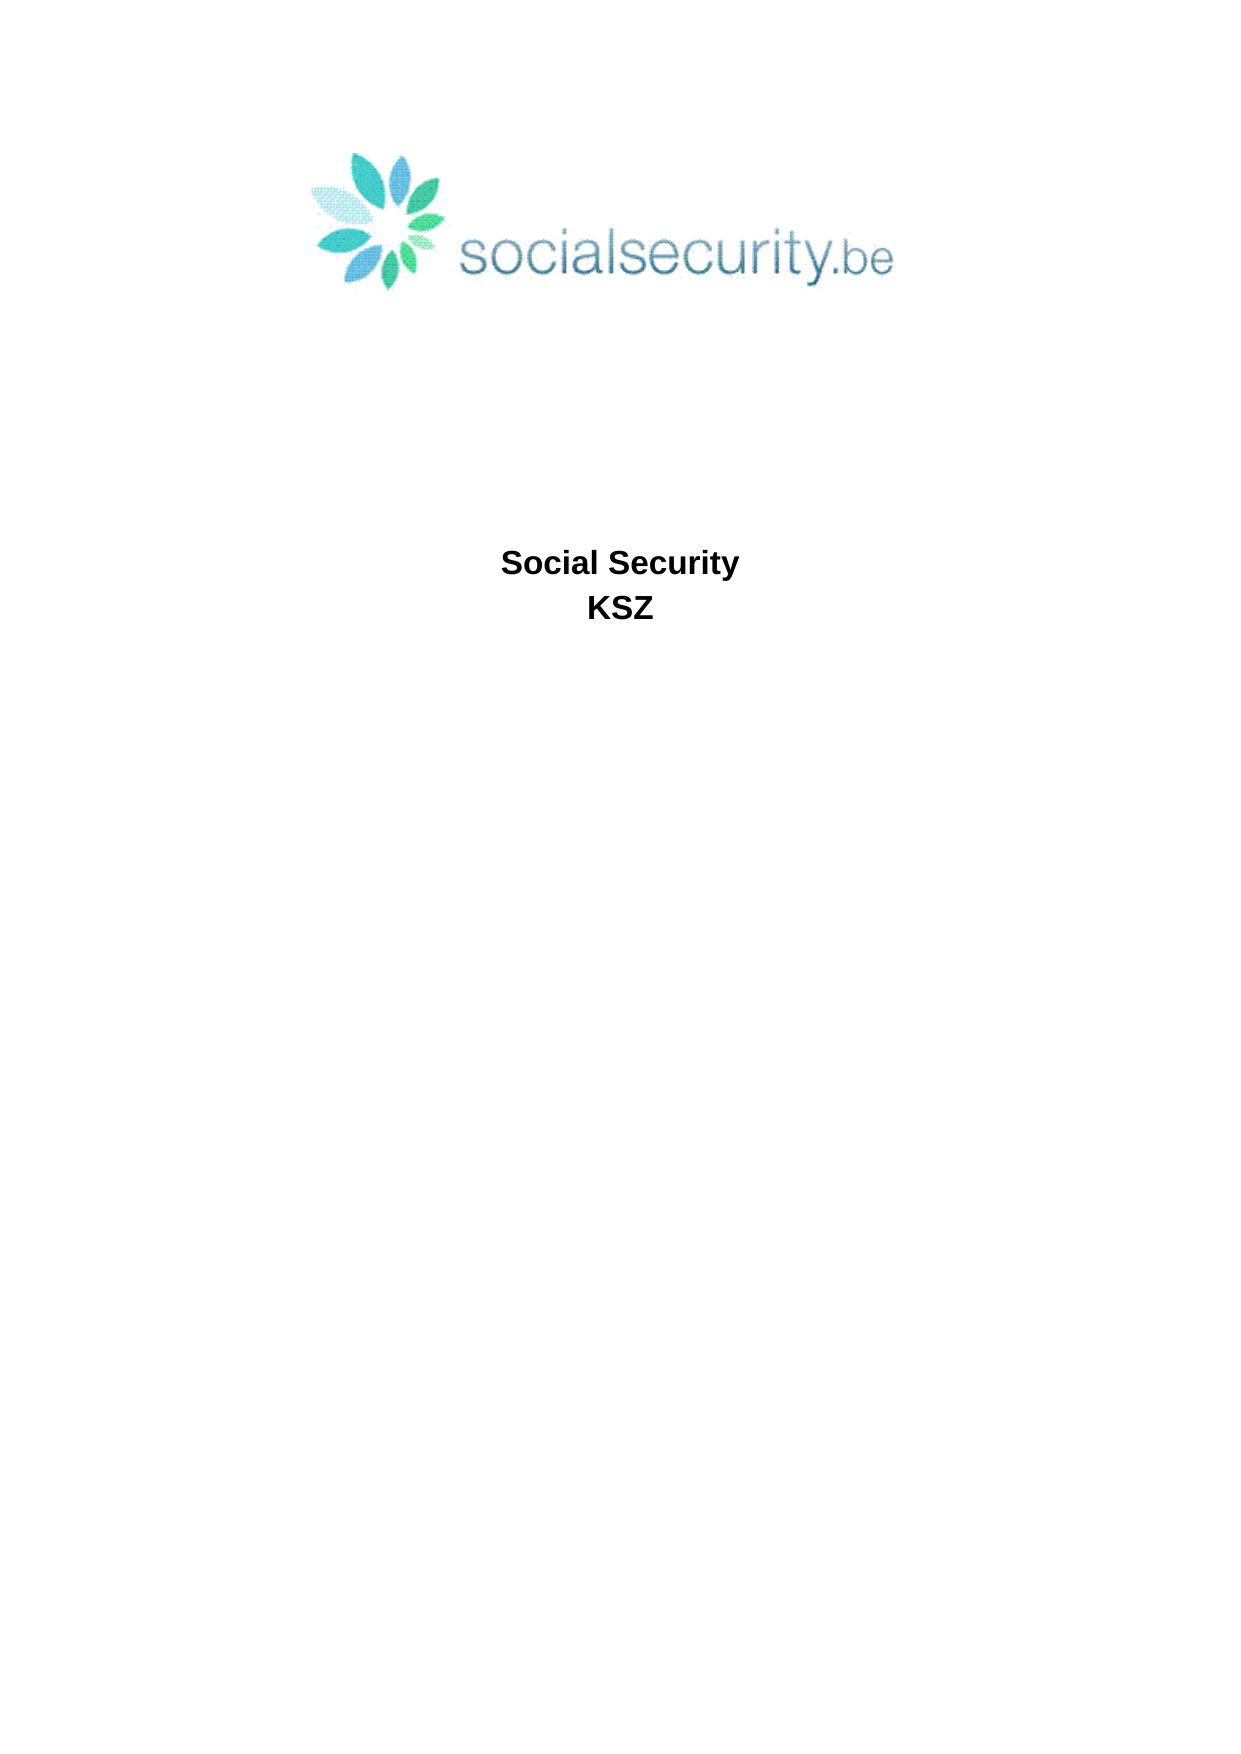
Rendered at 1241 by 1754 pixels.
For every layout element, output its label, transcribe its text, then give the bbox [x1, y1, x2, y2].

text Social Security [148, 543, 1092, 582]
picture [307, 153, 934, 296]
